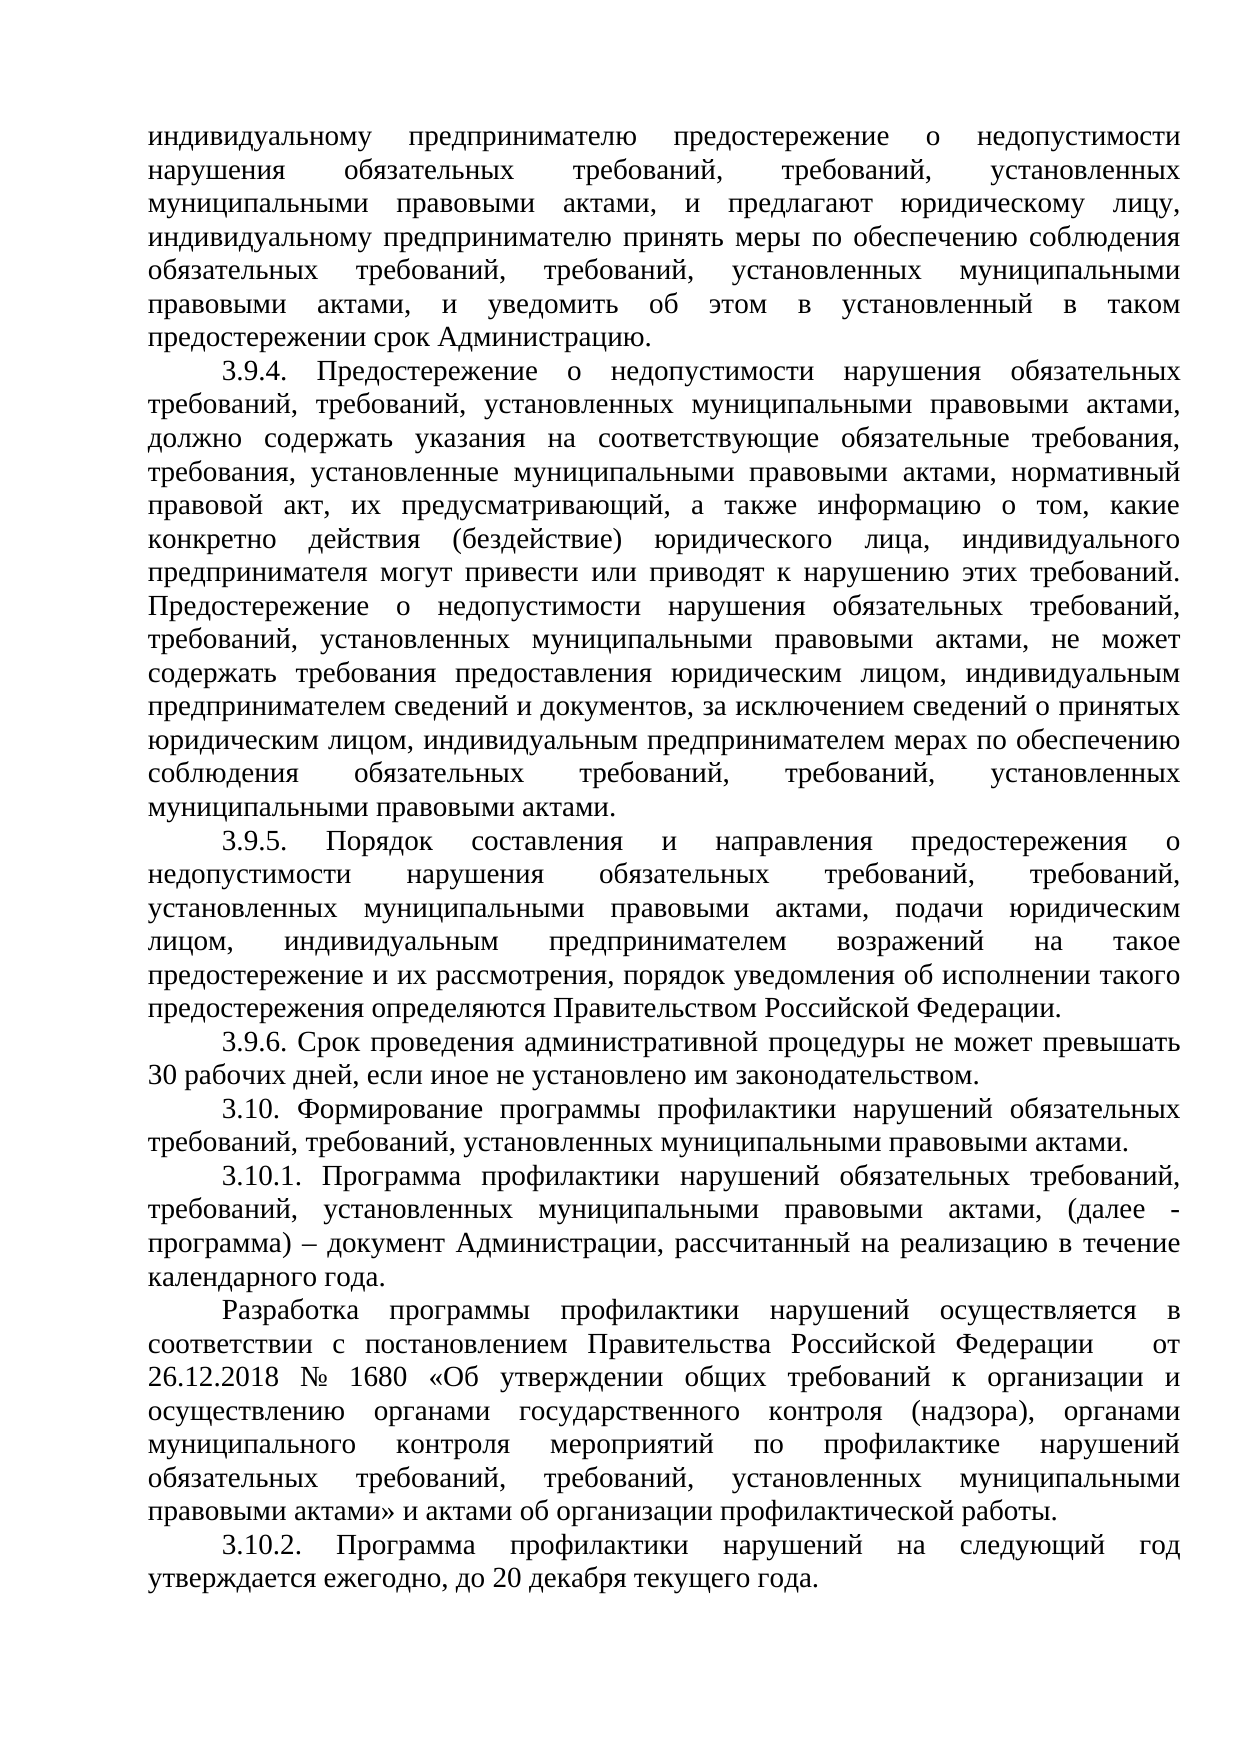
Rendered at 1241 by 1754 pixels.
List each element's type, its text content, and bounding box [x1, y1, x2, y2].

text 3.10.1. Программа профилактики нарушений обязательных требований, требований, установленных муниципальными правовыми актами, (далее - программа) – документ Администрации, рассчитанный на реализацию в течение календарного года. [148, 1158, 1181, 1292]
text 3.9.6. Срок проведения административной процедуры не может превышать 30 рабочих дней, если иное не установлено им законодательством. [148, 1024, 1181, 1091]
text 3.9.4. Предостережение о недопустимости нарушения обязательных требований, требований, установленных муниципальными правовыми актами, должно содержать указания на соответствующие обязательные требования, требования, установленные муниципальными правовыми актами, нормативный правовой акт, их предусматривающий, а также информацию о том, какие конкретно действия (бездействие) юридического лица, индивидуального предпринимателя могут привести или приводят к нарушению этих требований. Предостережение о недопустимости нарушения обязательных требований, требований, установленных муниципальными правовыми актами, не может содержать требования предоставления юридическим лицом, индивидуальным предпринимателем сведений и документов, за исключением сведений о принятых юридическим лицом, индивидуальным предпринимателем мерах по обеспечению соблюдения обязательных требований, требований, установленных муниципальными правовыми актами. [148, 353, 1181, 823]
text 3.10.2. Программа профилактики нарушений на следующий год утверждается ежегодно, до 20 декабря текущего года. [148, 1527, 1181, 1594]
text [148, 118, 1181, 353]
text 3.10. Формирование программы профилактики нарушений обязательных требований, требований, установленных муниципальными правовыми актами. [148, 1091, 1181, 1158]
text 3.9.5. Порядок составления и направления предостережения о недопустимости нарушения обязательных требований, требований, установленных муниципальными правовыми актами, подачи юридическим лицом, индивидуальным предпринимателем возражений на такое предостережение и их рассмотрения, порядок уведомления об исполнении такого предостережения определяются Правительством Российской Федерации. [148, 823, 1181, 1024]
text Разработка программы профилактики нарушений осуществляется в соответствии с постановлением Правительства Российской Федерации от 26.12.2018 № 1680 «Об утверждении общих требований к организации и осуществлению органами государственного контроля (надзора), органами муниципального контроля мероприятий по профилактике нарушений обязательных требований, требований, установленных муниципальными правовыми актами» и актами об организации профилактической работы. [148, 1292, 1181, 1527]
